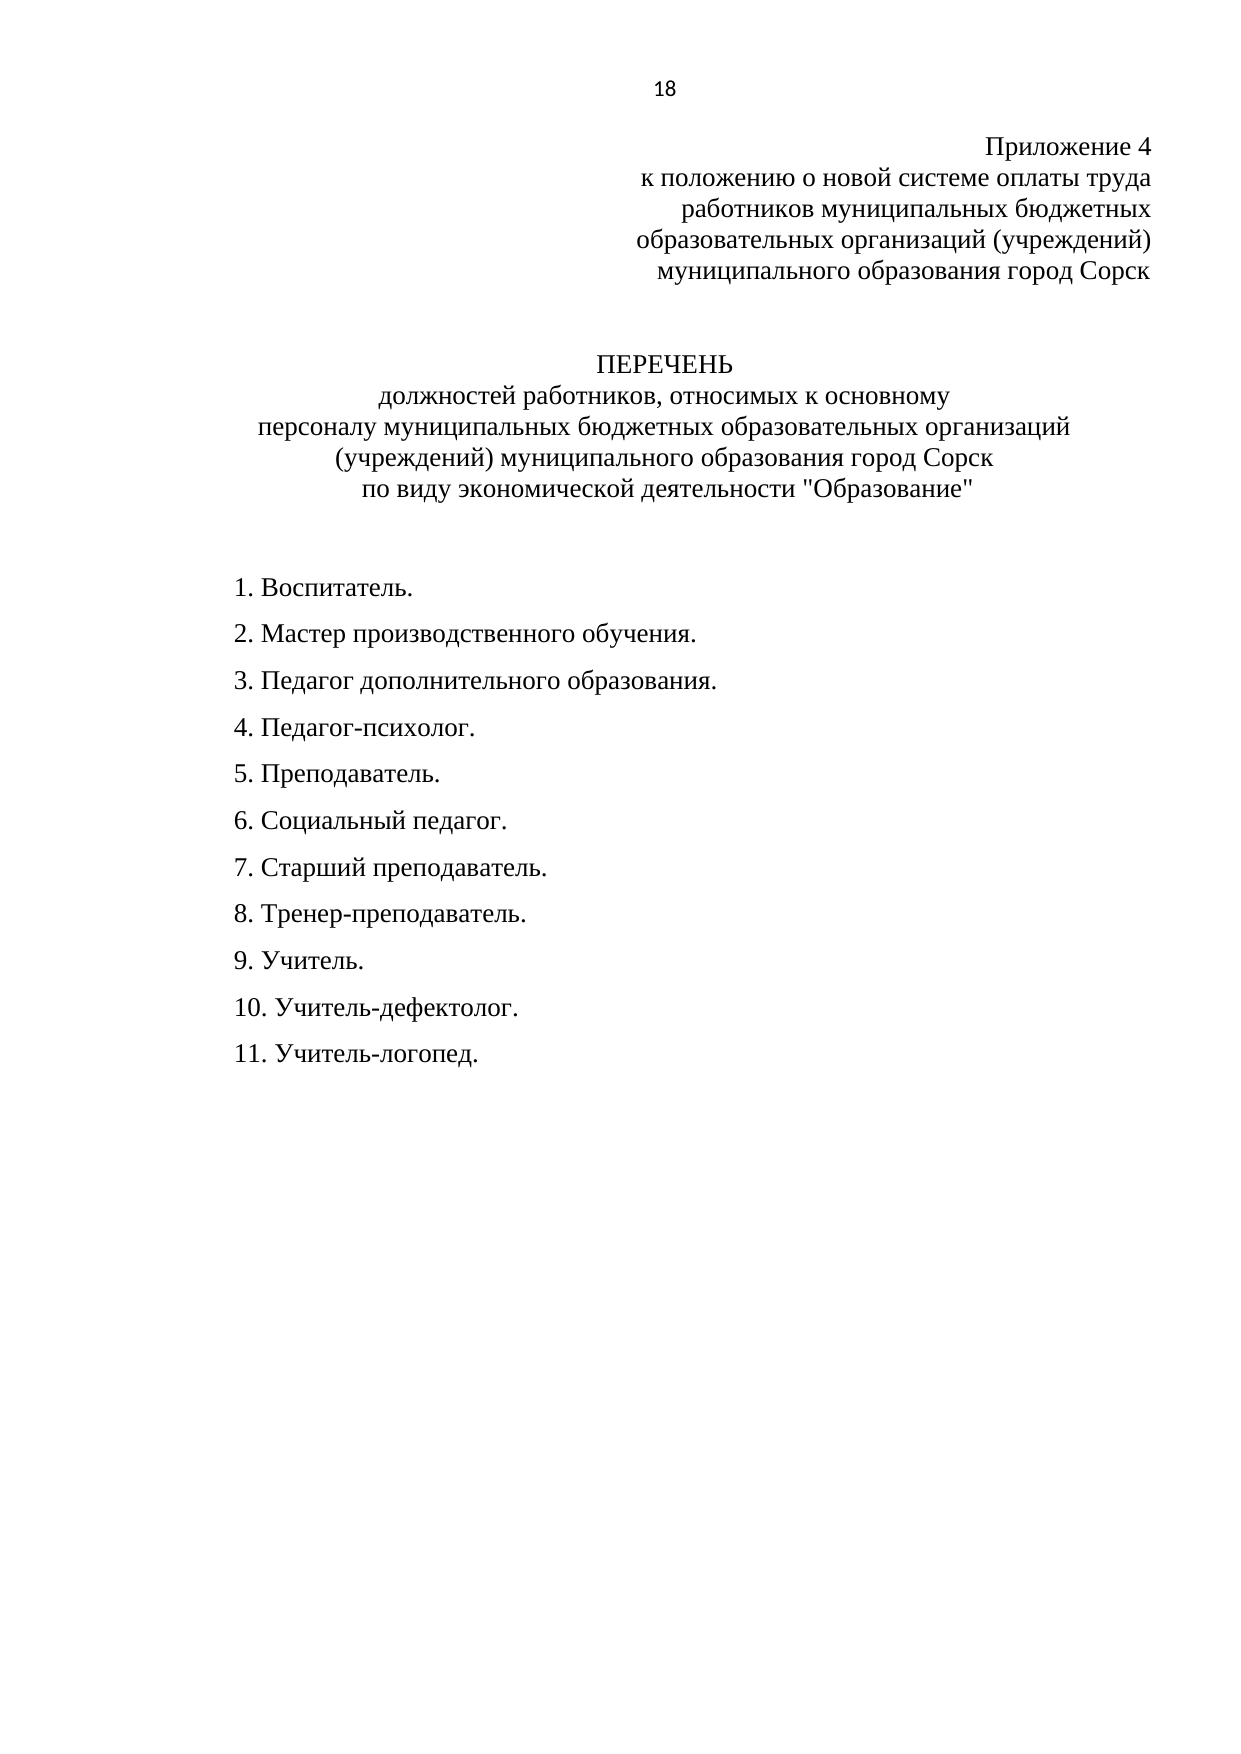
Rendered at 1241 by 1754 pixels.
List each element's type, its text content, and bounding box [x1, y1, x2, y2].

title по виду экономической деятельности "Образование" [177, 472, 1152, 504]
text 6. Социальный педагог. [177, 804, 1152, 835]
title персоналу муниципальных бюджетных образовательных организаций [177, 410, 1152, 441]
title (учреждений) муниципального образования город Сорск [177, 441, 1152, 472]
text 5. Преподаватель. [177, 757, 1152, 788]
text 3. Педагог дополнительного образования. [177, 664, 1152, 695]
text 11. Учитель-логопед. [177, 1037, 1152, 1068]
text 2. Мастер производственного обучения. [177, 617, 1152, 648]
text 4. Педагог-психолог. [177, 711, 1152, 742]
text 1. Воспитатель. [177, 571, 1152, 602]
title должностей работников, относимых к основному [177, 379, 1152, 410]
text 9. Учитель. [177, 944, 1152, 975]
title ПЕРЕЧЕНЬ [177, 348, 1152, 379]
text 10. Учитель-дефектолог. [177, 991, 1152, 1022]
text 7. Старший преподаватель. [177, 851, 1152, 882]
title работников муниципальных бюджетных [177, 192, 1152, 223]
title образовательных организаций (учреждений) [177, 223, 1152, 254]
text Приложение 4 [177, 130, 1152, 161]
text муниципального образования город Сорск [177, 254, 1152, 286]
text к положению о новой системе оплаты труда [177, 161, 1152, 192]
text 8. Тренер-преподаватель. [177, 897, 1152, 928]
